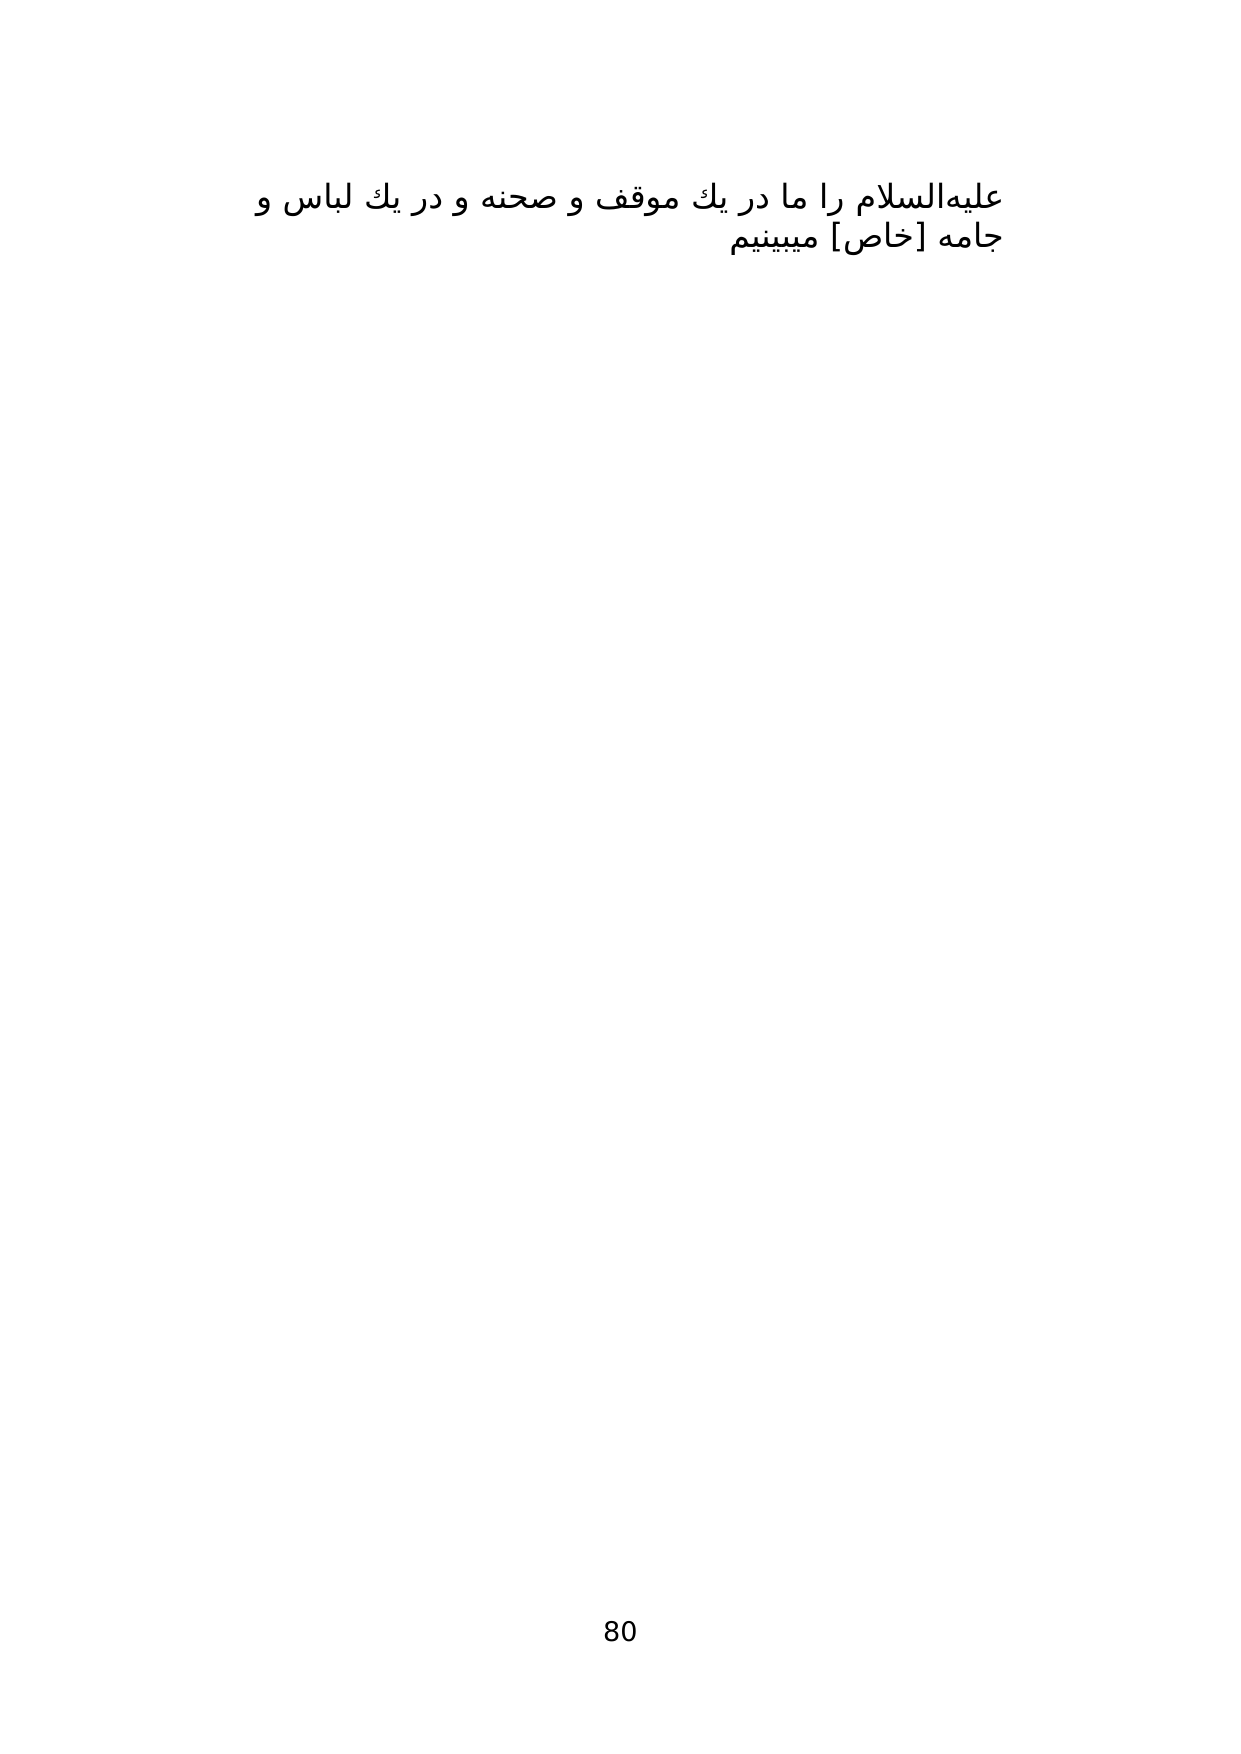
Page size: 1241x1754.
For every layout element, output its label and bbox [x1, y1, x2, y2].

text [236, 177, 1004, 255]
